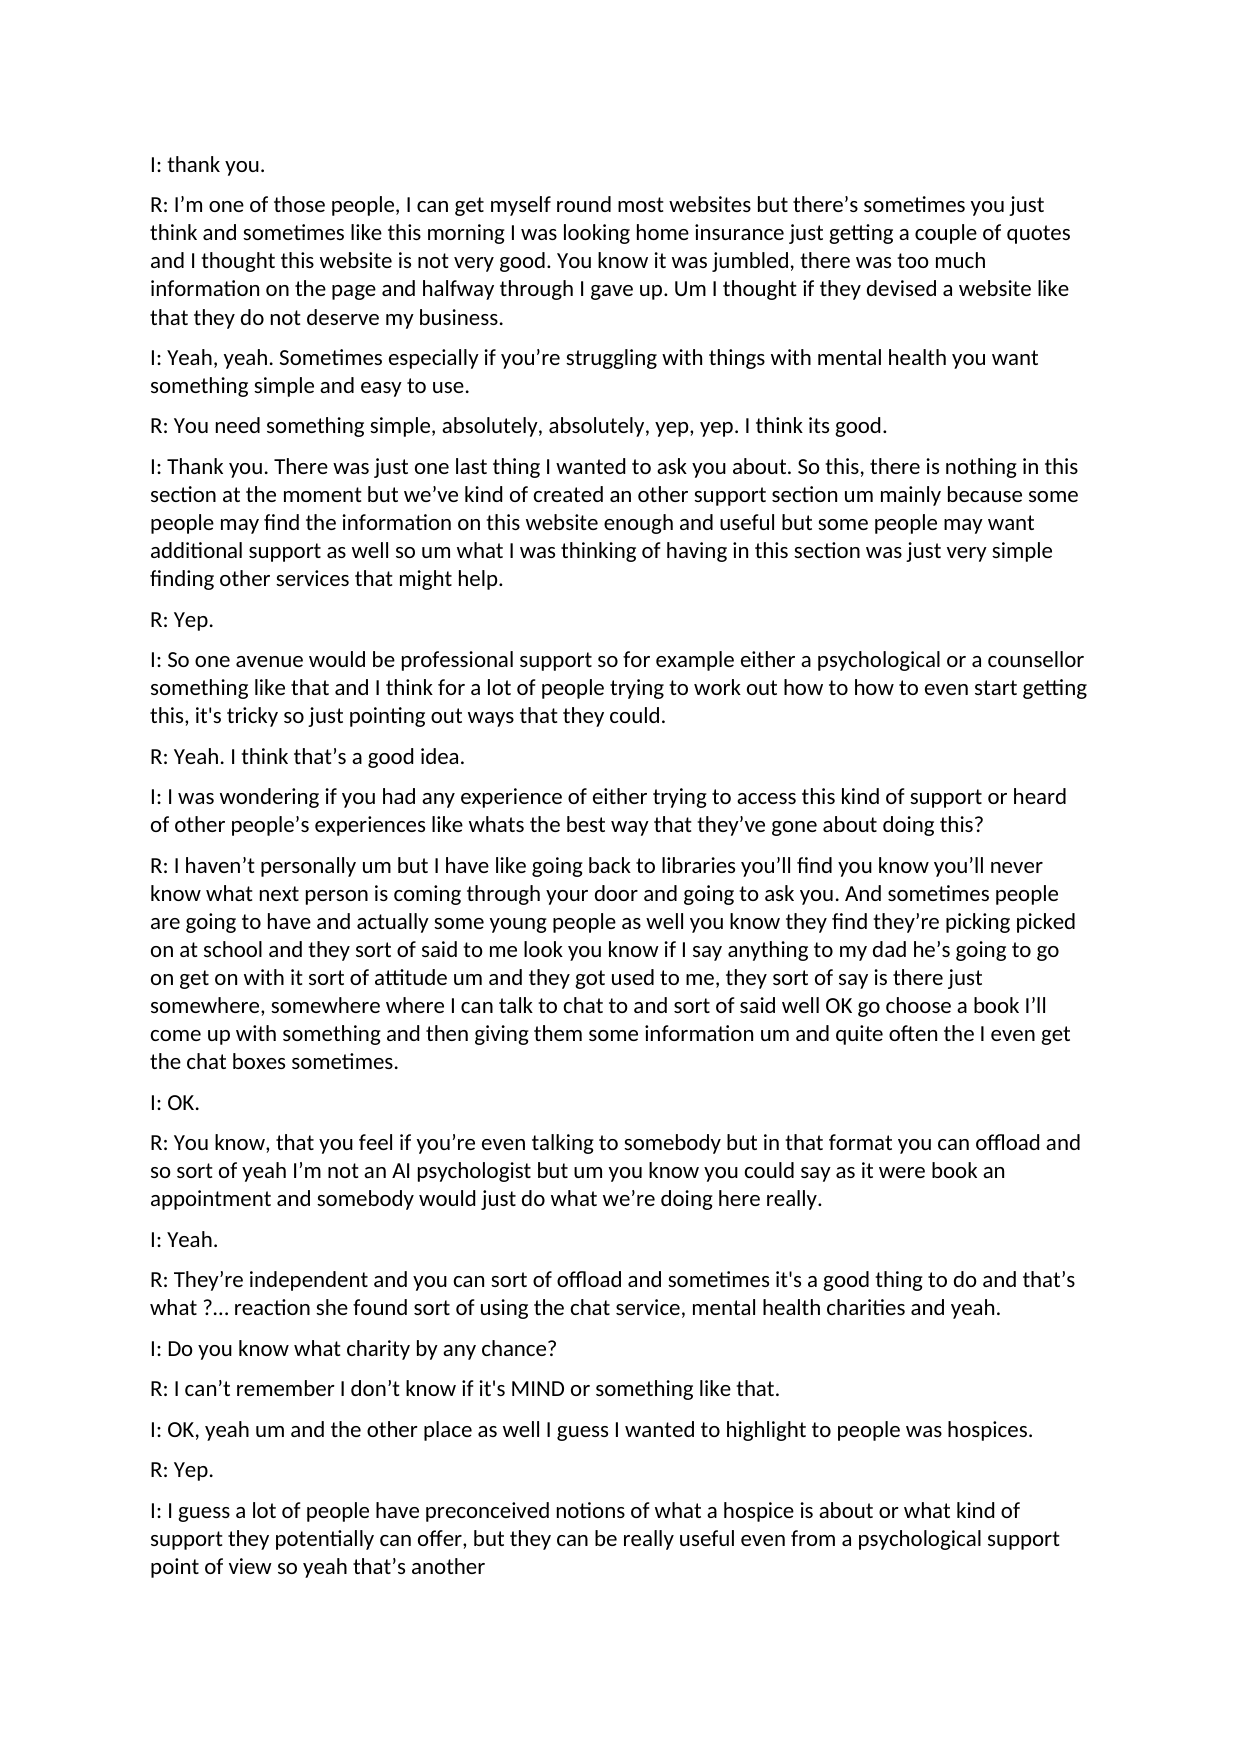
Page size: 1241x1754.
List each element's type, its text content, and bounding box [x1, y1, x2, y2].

text R: Yep. [150, 1455, 1090, 1483]
text I: OK. [150, 1088, 1090, 1116]
text I: thank you. [150, 150, 1090, 178]
text R: I can’t remember I don’t know if it's MIND or something like that. [150, 1374, 1090, 1402]
text R: I haven’t personally um but I have like going back to libraries you’ll find you know you’ll never know what next person is coming through your door and going to ask you. And sometimes people are going to have and actually some young people as well you know they find they’re picking picked on at school and they sort of said to me look you know if I say anything to my dad he’s going to go on get on with it sort of attitude um and they got used to me, they sort of say is there just somewhere, somewhere where I can talk to chat to and sort of said well OK go choose a book I’ll come up with something and then giving them some information um and quite often the I even get the chat boxes sometimes. [150, 851, 1090, 1075]
text R: Yep. [150, 605, 1090, 633]
text I: I guess a lot of people have preconceived notions of what a hospice is about or what kind of support they potentially can offer, but they can be really useful even from a psychological support point of view so yeah that’s another [150, 1496, 1090, 1580]
text R: You need something simple, absolutely, absolutely, yep, yep. I think its good. [150, 412, 1090, 440]
text I: I was wondering if you had any experience of either trying to access this kind of support or heard of other people’s experiences like whats the best way that they’ve gone about doing this? [150, 782, 1090, 838]
text I: OK, yeah um and the other place as well I guess I wanted to highlight to people was hospices. [150, 1415, 1090, 1443]
text I: Yeah, yeah. Sometimes especially if you’re struggling with things with mental health you want something simple and easy to use. [150, 343, 1090, 399]
text I: So one avenue would be professional support so for example either a psychological or a counsellor something like that and I think for a lot of people trying to work out how to how to even start getting this, it's tricky so just pointing out ways that they could. [150, 645, 1090, 729]
text R: Yeah. I think that’s a good idea. [150, 742, 1090, 770]
text R: I’m one of those people, I can get myself round most websites but there’s sometimes you just think and sometimes like this morning I was looking home insurance just getting a couple of quotes and I thought this website is not very good. You know it was jumbled, there was too much information on the page and halfway through I gave up. Um I thought if they devised a website like that they do not deserve my business. [150, 191, 1090, 331]
text R: You know, that you feel if you’re even talking to somebody but in that format you can offload and so sort of yeah I’m not an AI psychologist but um you know you could say as it were book an appointment and somebody would just do what we’re doing here really. [150, 1128, 1090, 1212]
text I: Do you know what charity by any chance? [150, 1334, 1090, 1362]
text R: They’re independent and you can sort of offload and sometimes it's a good thing to do and that’s what ?… reaction she found sort of using the chat service, mental health charities and yeah. [150, 1265, 1090, 1321]
text I: Yeah. [150, 1225, 1090, 1253]
text I: Thank you. There was just one last thing I wanted to ask you about. So this, there is nothing in this section at the moment but we’ve kind of created an other support section um mainly because some people may find the information on this website enough and useful but some people may want additional support as well so um what I was thinking of having in this section was just very simple finding other services that might help. [150, 452, 1090, 592]
